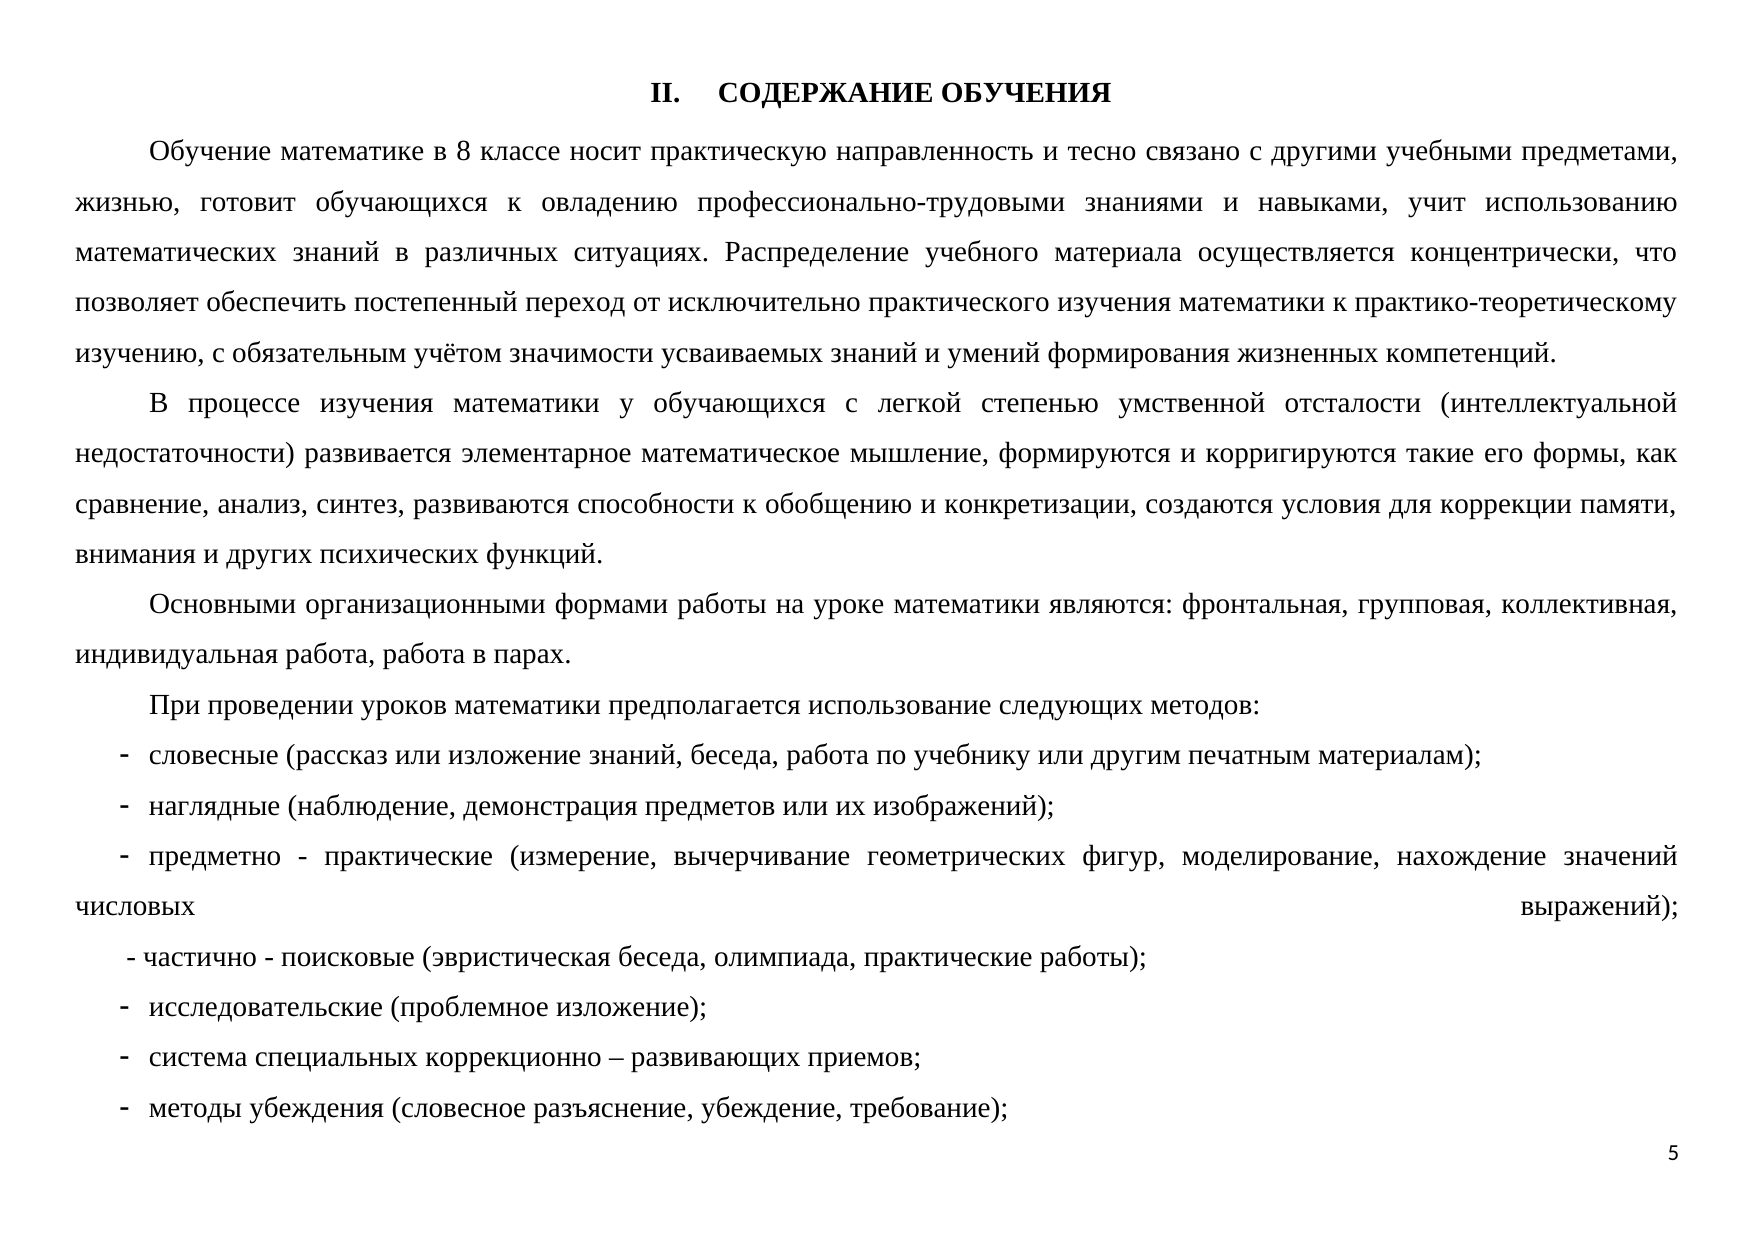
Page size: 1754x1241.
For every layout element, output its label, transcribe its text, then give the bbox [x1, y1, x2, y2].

list предметно - практические (измерение, вычерчивание геометрических фигур, моделирование, нахождение значений числовых выражений); - частично - поисковые (эвристическая беседа, олимпиада, практические работы); [75, 838, 1679, 972]
text Основными организационными формами работы на уроке математики являются: фронтальная, групповая, коллективная, индивидуальная работа, работа в парах. [75, 586, 1679, 670]
list исследовательские (проблемное изложение); [75, 989, 1679, 1023]
text В процессе изучения математики у обучающихся с легкой степенью умственной отсталости (интеллектуальной недостаточности) развивается элементарное математическое мышление, формируются и корригируются такие его формы, как сравнение, анализ, синтез, развиваются способности к обобщению и конкретизации, создаются условия для коррекции памяти, внимания и других психических функций. [75, 385, 1679, 569]
text Обучение математике в 8 классе носит практическую направленность и тесно связано с другими учебными предметами, жизнью, готовит обучающихся к овладению профессионально-трудовыми знаниями и навыками, учит использованию математических знаний в различных ситуациях. Распределение учебного материала осуществляется концентрически, что позволяет обеспечить постепенный переход от исключительно практического изучения математики к практико-теоретическому изучению, с обязательным учётом значимости усваиваемых знаний и умений формирования жизненных компетенций. [75, 133, 1679, 368]
text При проведении уроков математики предполагается использование следующих методов: [75, 687, 1679, 721]
list словесные (рассказ или изложение знаний, беседа, работа по учебнику или другим печатным материалам); [75, 737, 1679, 771]
list система специальных коррекционно – развивающих приемов; [75, 1039, 1679, 1073]
list наглядные (наблюдение, демонстрация предметов или их изображений); [75, 788, 1679, 821]
list методы убеждения (словесное разъяснение, убеждение, требование); [75, 1090, 1679, 1124]
subtitle СОДЕРЖАНИЕ ОБУЧЕНИЯ [112, 75, 1679, 108]
